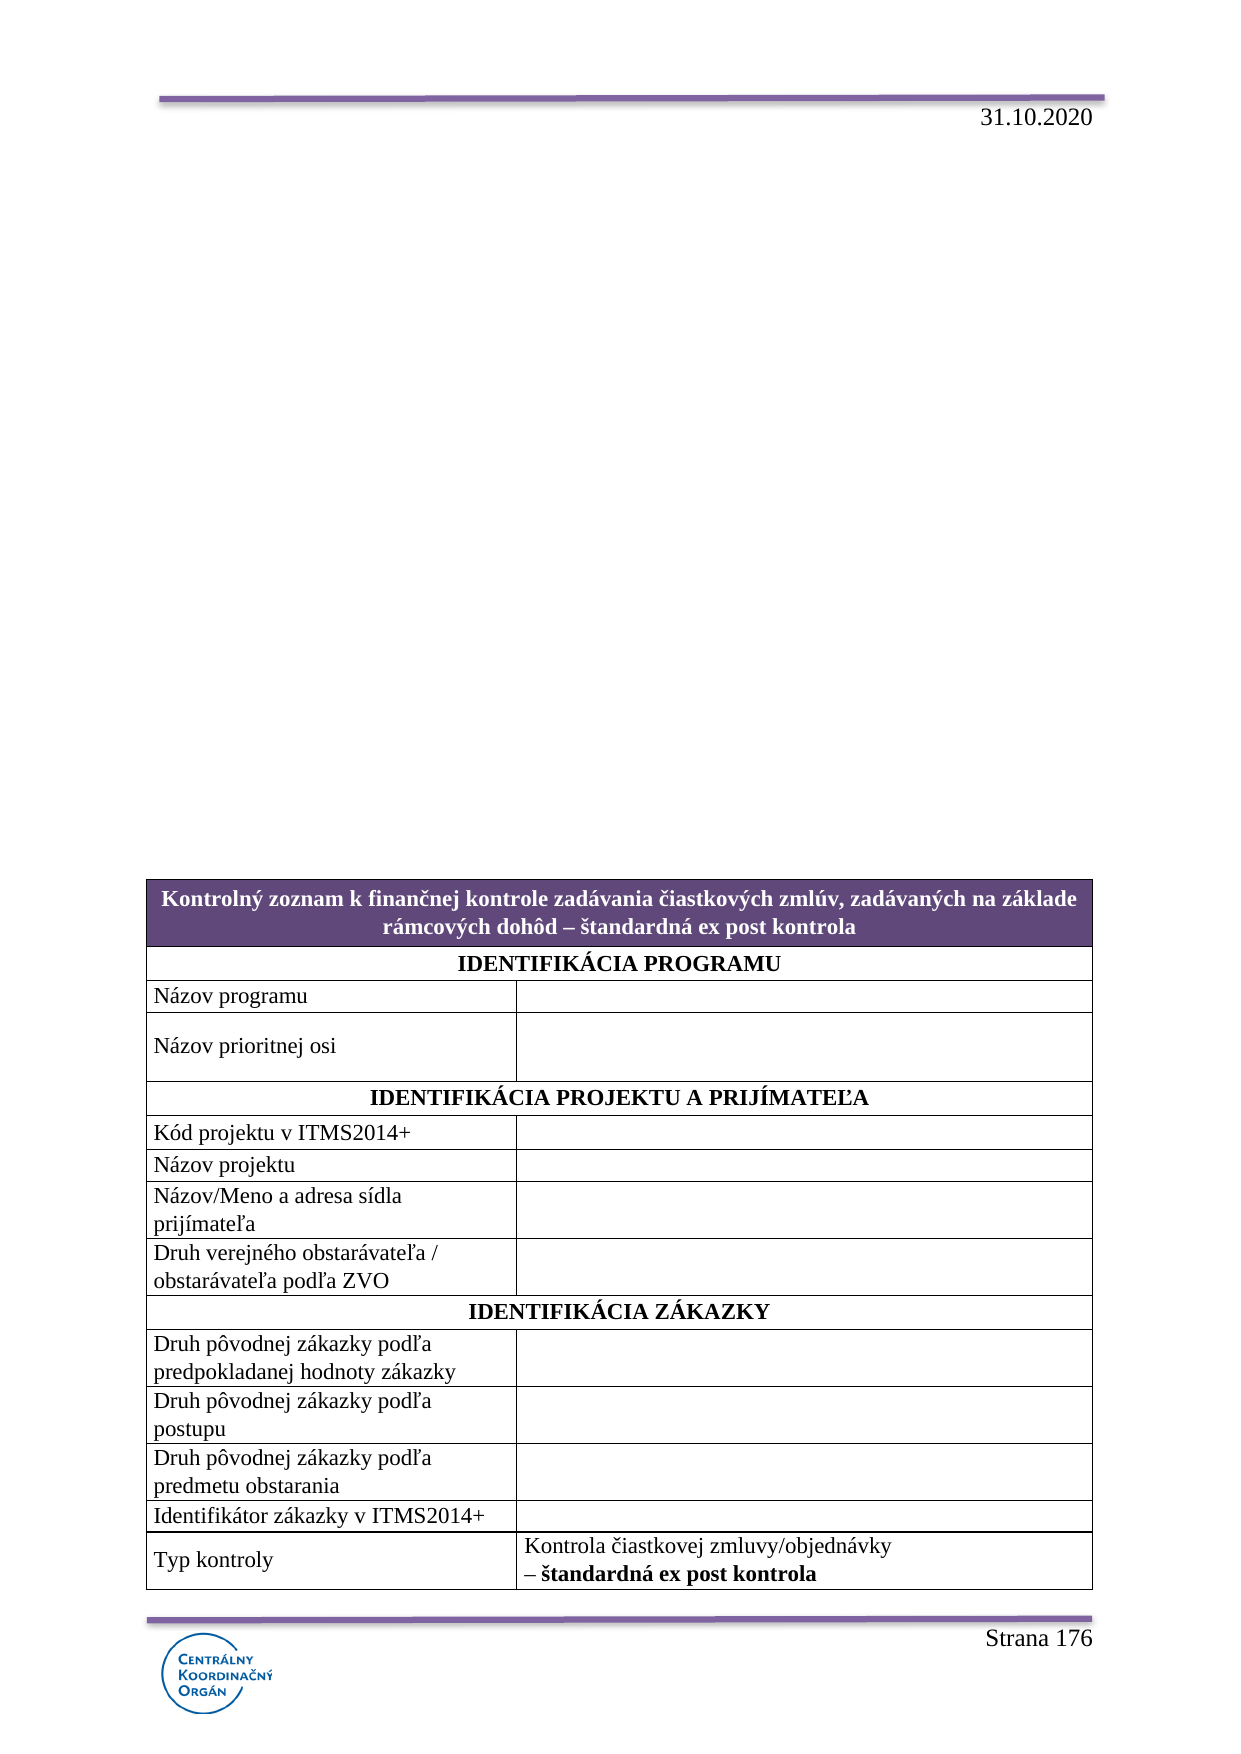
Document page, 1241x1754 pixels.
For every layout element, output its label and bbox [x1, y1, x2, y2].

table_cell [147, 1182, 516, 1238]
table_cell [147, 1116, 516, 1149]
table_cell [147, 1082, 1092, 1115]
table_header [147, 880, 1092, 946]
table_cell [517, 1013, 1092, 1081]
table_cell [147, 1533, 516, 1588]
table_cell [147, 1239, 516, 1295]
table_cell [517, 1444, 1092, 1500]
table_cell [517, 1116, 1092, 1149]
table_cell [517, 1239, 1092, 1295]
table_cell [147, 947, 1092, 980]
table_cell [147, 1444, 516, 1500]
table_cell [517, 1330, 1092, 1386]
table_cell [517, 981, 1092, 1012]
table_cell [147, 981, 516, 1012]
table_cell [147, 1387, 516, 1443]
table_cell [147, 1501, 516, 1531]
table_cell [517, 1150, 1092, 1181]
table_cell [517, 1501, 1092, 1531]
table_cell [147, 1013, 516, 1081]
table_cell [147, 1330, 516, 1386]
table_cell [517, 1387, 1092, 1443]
picture [159, 1631, 272, 1713]
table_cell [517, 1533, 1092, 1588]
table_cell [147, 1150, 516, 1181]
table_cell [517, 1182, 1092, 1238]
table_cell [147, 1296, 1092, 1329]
